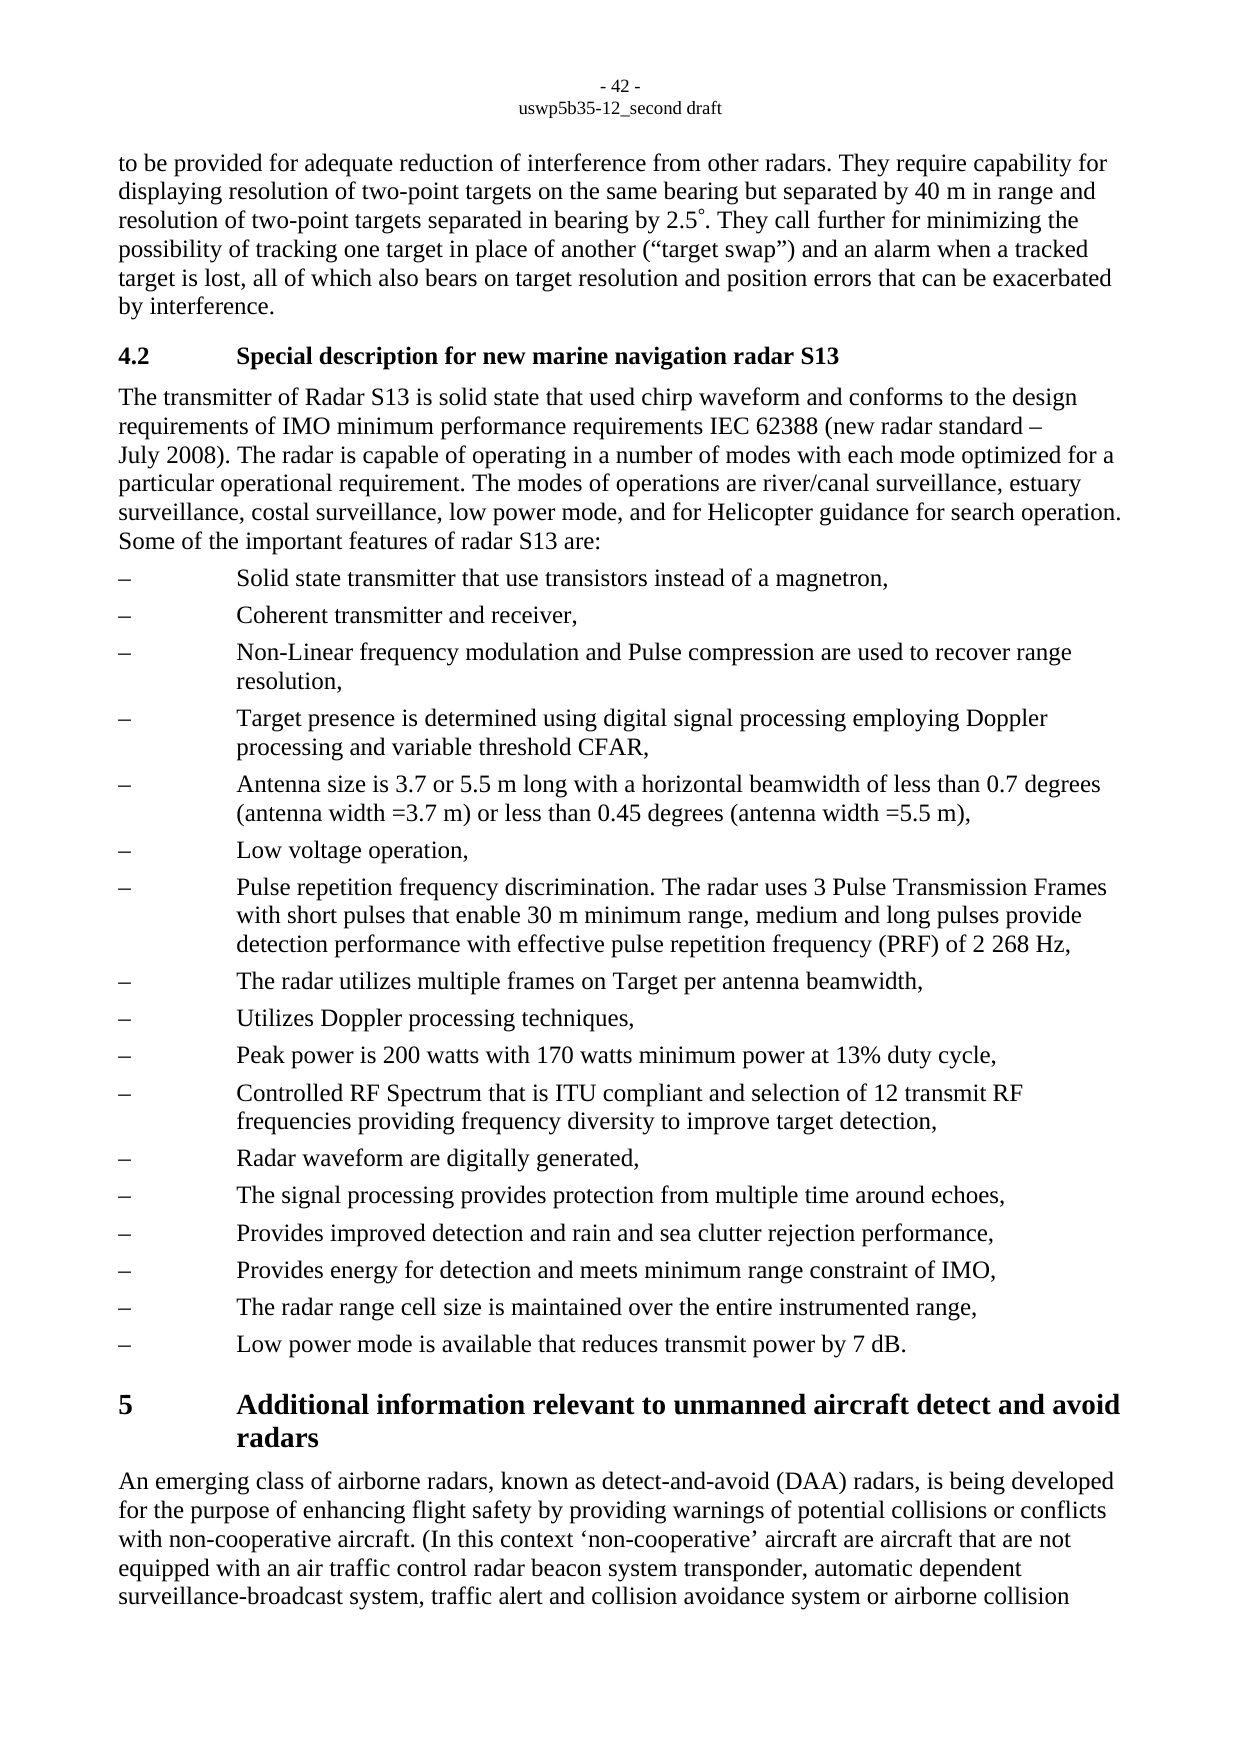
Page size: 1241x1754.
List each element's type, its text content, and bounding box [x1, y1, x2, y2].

text – The radar utilizes multiple frames on Target per antenna beamwidth, [118, 966, 1122, 995]
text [118, 1466, 1122, 1610]
subtitle 5 Additional information relevant to unmanned aircraft detect and avoid radars [118, 1387, 1122, 1454]
text – Utilizes Doppler processing techniques, [118, 1003, 1122, 1032]
text The transmitter of Radar S13 is solid state that used chirp waveform and conforms to the design requirements of IMO minimum performance requirements IEC 62388 (new radar standard – July 2008). The radar is capable of operating in a number of modes with each mode optimized for a particular operational requirement. The modes of operations are river/canal surveillance, estuary surveillance, costal surveillance, low power mode, and for Helicopter guidance for search operation. Some of the important features of radar S13 are: [118, 382, 1122, 555]
text – Provides energy for detection and meets minimum range constraint of IMO, [118, 1255, 1122, 1283]
text – Target presence is determined using digital signal processing employing Doppler processing and variable threshold CFAR, [118, 703, 1122, 761]
text – Coherent transmitter and receiver, [118, 600, 1122, 629]
text – Antenna size is 3.7 or 5.5 m long with a horizontal beamwidth of less than 0.7 degrees (antenna width =3.7 m) or less than 0.45 degrees (antenna width =5.5 m), [118, 769, 1122, 826]
text – The radar range cell size is maintained over the entire instrumented range, [118, 1292, 1122, 1321]
text – Non-Linear frequency modulation and Pulse compression are used to recover range resolution, [118, 637, 1122, 695]
text – Controlled RF Spectrum that is ITU compliant and selection of 12 transmit RF frequencies providing frequency diversity to improve target detection, [118, 1078, 1122, 1135]
subtitle 4.2 Special description for new marine navigation radar S13 [118, 341, 1122, 370]
text – The signal processing provides protection from multiple time around echoes, [118, 1181, 1122, 1209]
text – Provides improved detection and rain and sea clutter rejection performance, [118, 1218, 1122, 1246]
text – Peak power is 200 watts with 170 watts minimum power at 13% duty cycle, [118, 1041, 1122, 1069]
text – Solid state transmitter that use transistors instead of a magnetron, [118, 563, 1122, 592]
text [118, 148, 1122, 320]
text – Low power mode is available that reduces transmit power by 7 dB. [118, 1329, 1122, 1358]
text – Pulse repetition frequency discrimination. The radar uses 3 Pulse Transmission Frames with short pulses that enable 30 m minimum range, medium and long pulses provide detection performance with effective pulse repetition frequency (PRF) of 2 268 Hz, [118, 872, 1122, 958]
text – Radar waveform are digitally generated, [118, 1143, 1122, 1172]
text – Low voltage operation, [118, 835, 1122, 863]
